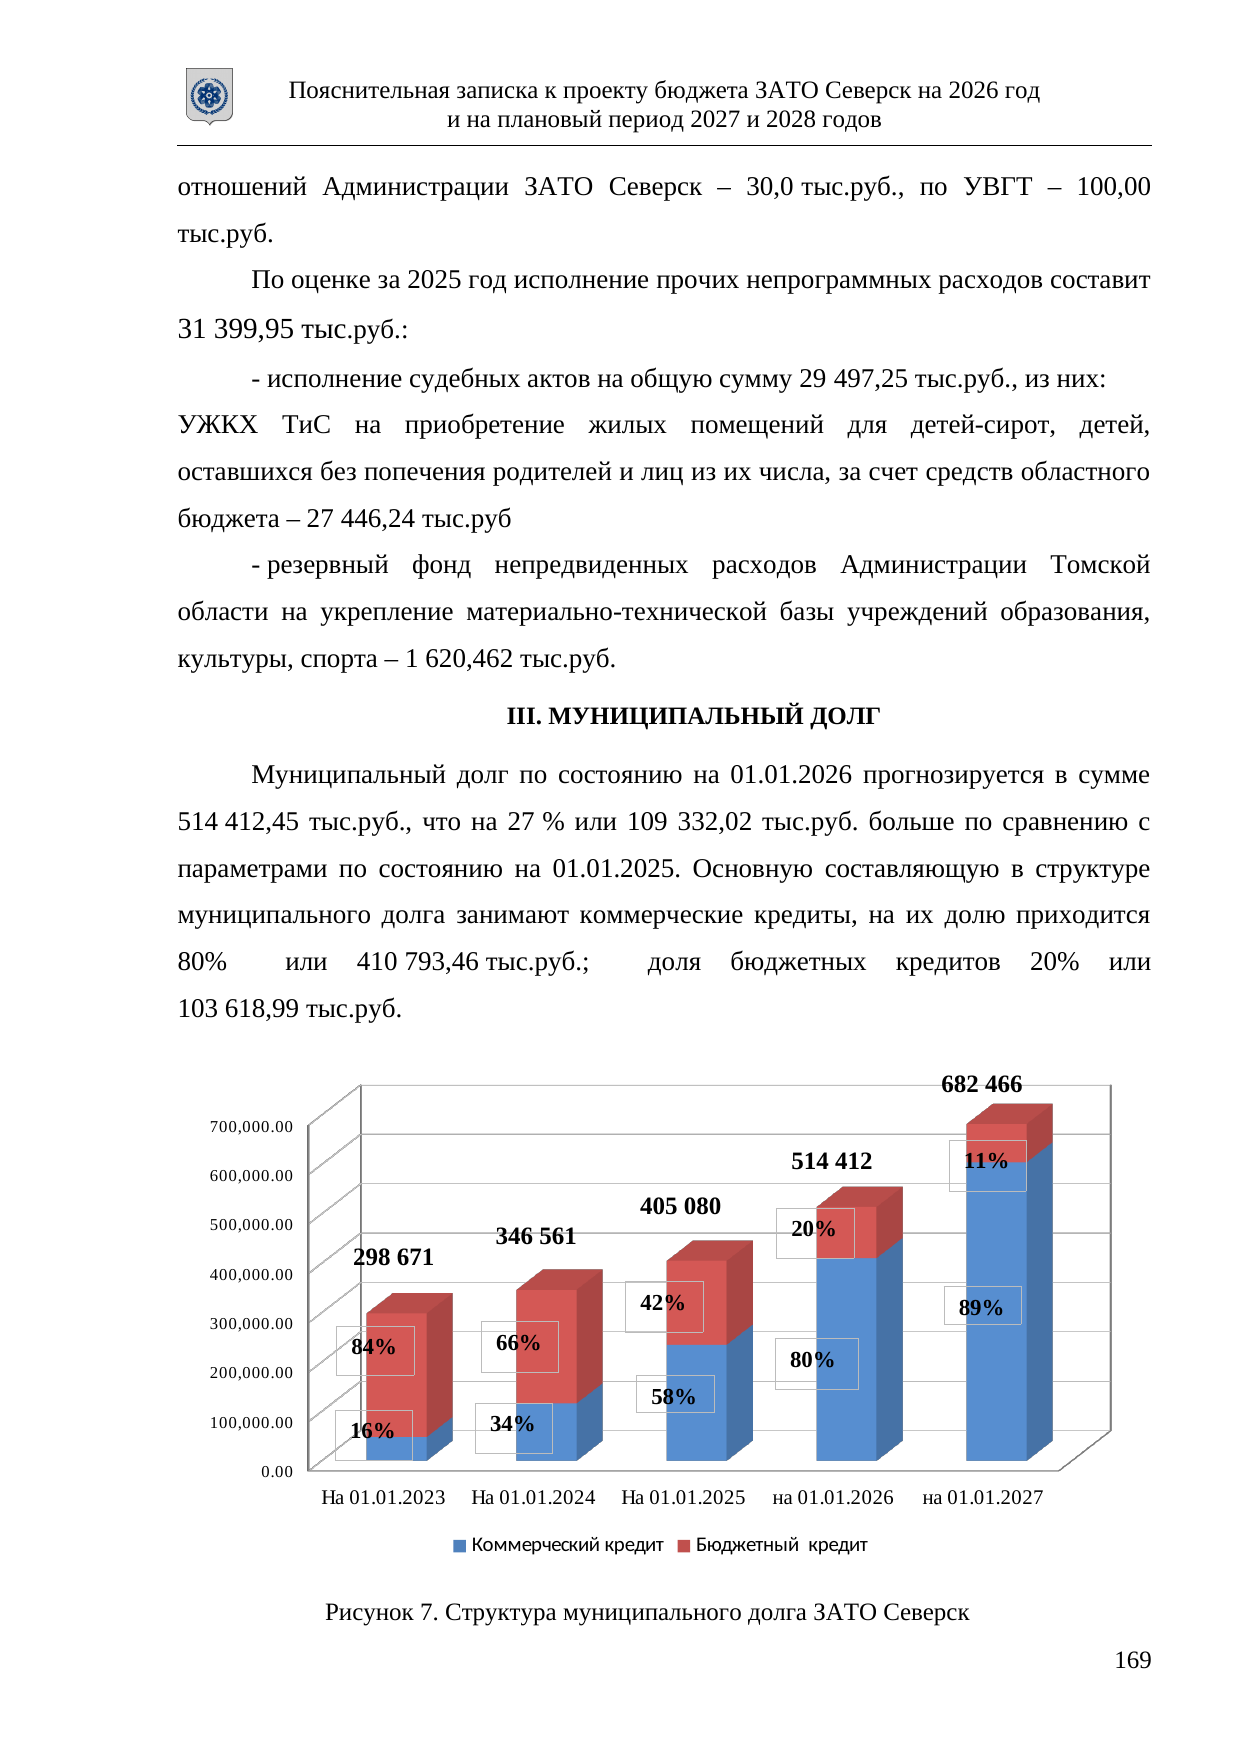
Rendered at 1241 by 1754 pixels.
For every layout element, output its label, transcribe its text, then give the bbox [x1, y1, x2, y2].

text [177, 170, 1152, 248]
text Рисунок 7. Структура муниципального долга ЗАТО Северск [148, 1597, 1147, 1626]
text III. МУНИЦИПАЛЬНЫЙ ДОЛГ [177, 701, 1152, 729]
text - резервный фонд непредвиденных расходов Администрации Томской области на укрепление материально-технической базы учреждений образования, культуры, спорта – 1 620,462 тыс.руб. [177, 548, 1152, 673]
text Муниципальный долг по состоянию на 01.01.2026 прогнозируется в сумме 514 412,45 тыс.руб., что на 27 % или 109 332,02 тыс.руб. больше по сравнению с параметрами по состоянию на 01.01.2025. Основную составляющую в структуре муниципального долга занимают коммерческие кредиты, на их долю приходится 80% или 410 793,46 тыс.руб.; доля бюджетных кредитов 20% или 103 618,99 тыс.руб. [177, 758, 1152, 1023]
text УЖКХ ТиС на приобретение жилых помещений для детей-сирот, детей, оставшихся без попечения родителей и лиц из их числа, за счет средств областного бюджета – 27 446,24 тыс.руб [177, 408, 1152, 533]
text - исполнение судебных актов на общую сумму 29 497,25 тыс.руб., из них: [177, 362, 1152, 393]
text По оценке за 2025 год исполнение прочих непрограммных расходов составит 31 399,95 тыс.руб.: [177, 263, 1152, 345]
picture [186, 68, 233, 126]
